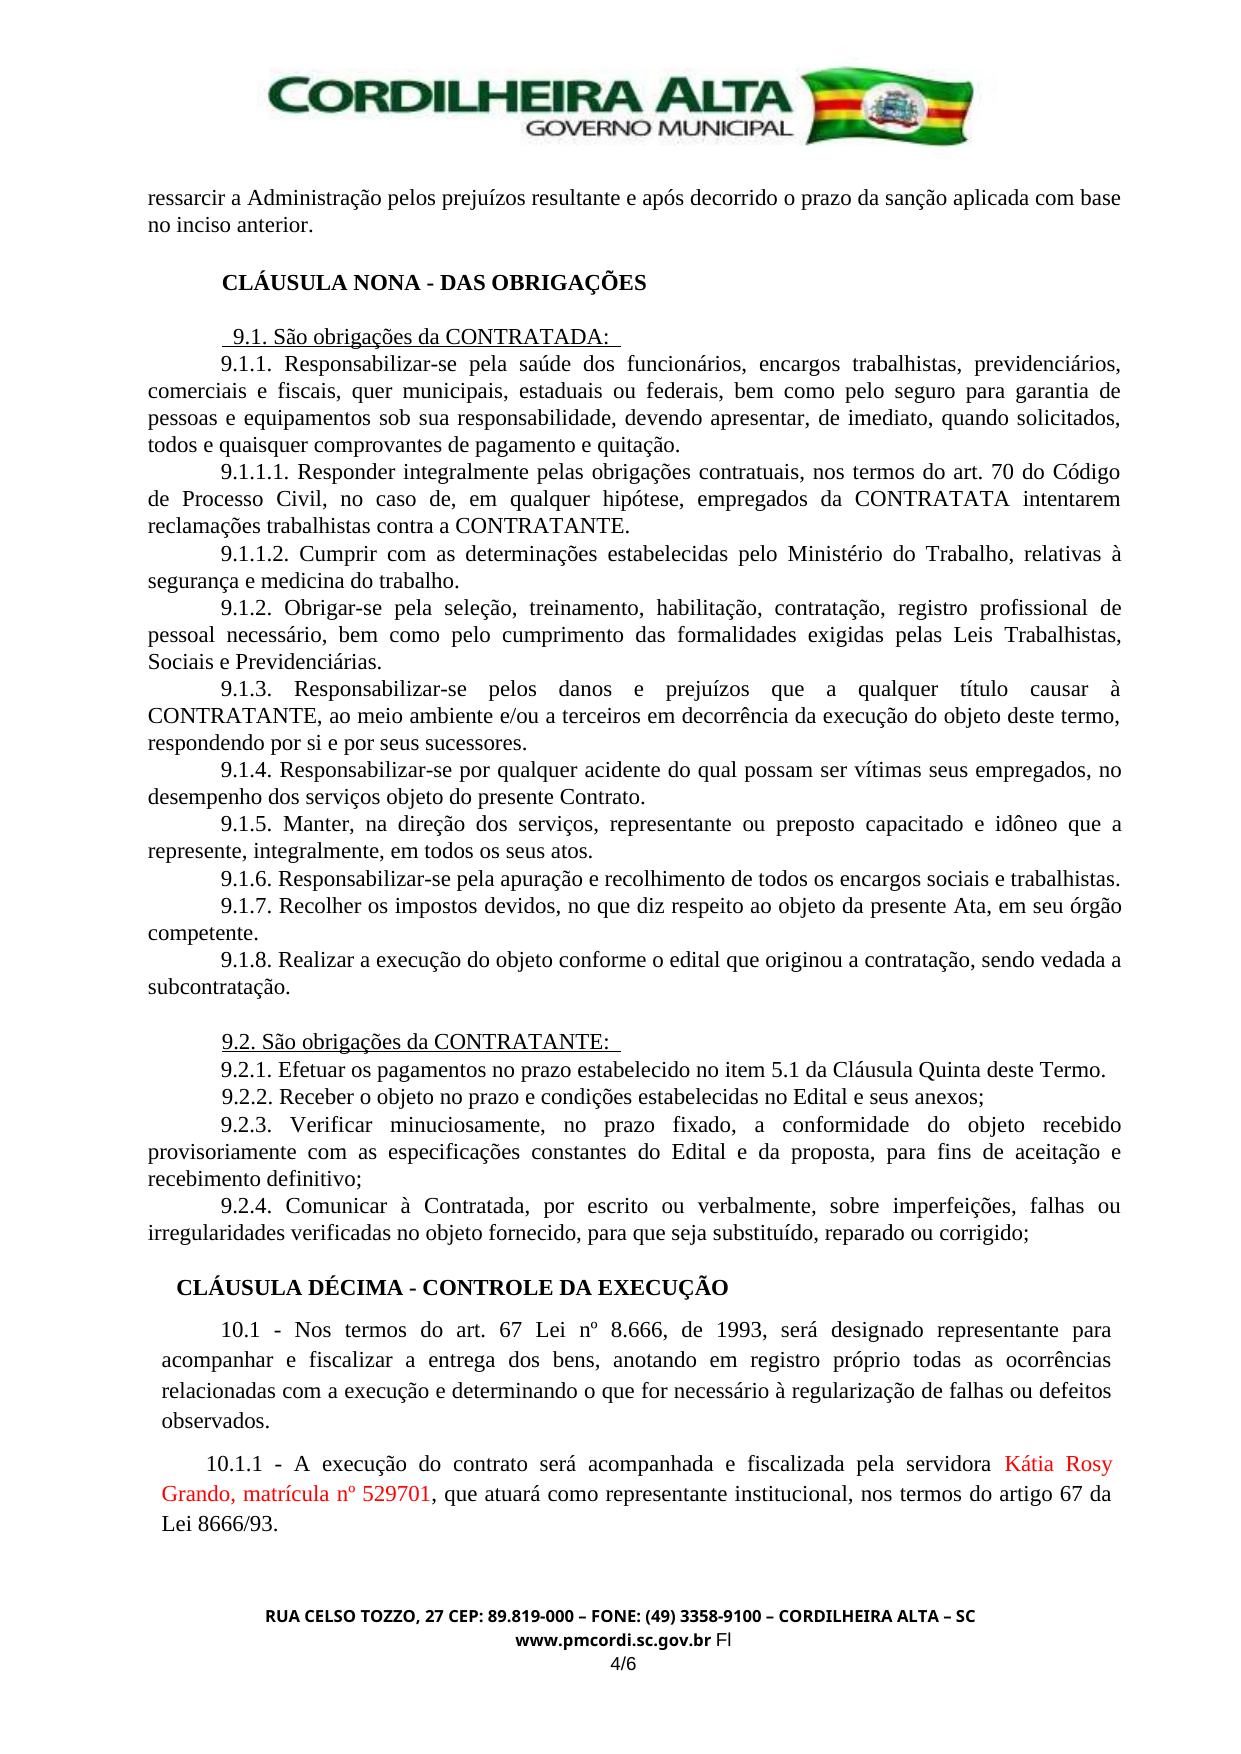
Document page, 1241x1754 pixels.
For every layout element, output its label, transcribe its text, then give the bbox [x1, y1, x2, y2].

text 9.2.1. Efetuar os pagamentos no prazo estabelecido no item 5.1 da Cláusula Quinta deste Termo. [148, 1056, 1123, 1082]
text 9.2.4. Comunicar à Contratada, por escrito ou verbalmente, sobre imperfeições, falhas ou irregularidades verificadas no objeto fornecido, para que seja substituído, reparado ou corrigido; [148, 1192, 1122, 1246]
text 9.2.3. Verificar minuciosamente, no prazo fixado, a conformidade do objeto recebido provisoriamente com as especificações constantes do Edital e da proposta, para fins de aceitação e recebimento definitivo; [148, 1111, 1123, 1192]
text 9.1.8. Realizar a execução do objeto conforme o edital que originou a contratação, sendo vedada a subcontratação. [148, 946, 1123, 999]
picture [245, 43, 997, 171]
text 9.1.4. Responsabilizar-se por qualquer acidente do qual possam ser vítimas seus empregados, no desempenho dos serviços objeto do presente Contrato. [148, 756, 1123, 810]
text 10.1 - Nos termos do art. 67 Lei nº 8.666, de 1993, será designado representante para acompanhar e fiscalizar a entrega dos bens, anotando em registro próprio todas as ocorrências relacionadas com a execução e determinando o que for necessário à regularização de falhas ou defeitos observados. [161, 1316, 1113, 1433]
text CLÁUSULA NONA - DAS OBRIGAÇÕES [222, 269, 683, 295]
text 9.1.1. Responsabilizar-se pela saúde dos funcionários, encargos trabalhistas, previdenciários, comerciais e fiscais, quer municipais, estaduais ou federais, bem como pelo seguro para garantia de pessoas e equipamentos sob sua responsabilidade, devendo apresentar, de imediato, quando solicitados, todos e quaisquer comprovantes de pagamento e quitação. [148, 350, 1122, 458]
text 9.1.3. Responsabilizar-se pelos danos e prejuízos que a qualquer título causar à CONTRATANTE, ao meio ambiente e/ou a terceiros em decorrência da execução do objeto deste termo, respondendo por si e por seus sucessores. [148, 675, 1122, 756]
text 9.2.2. Receber o objeto no prazo e condições estabelecidas no Edital e seus anexos; [222, 1083, 1113, 1109]
text 9.1.1.1. Responder integralmente pelas obrigações contratuais, nos termos do art. 70 do Código de Processo Civil, no caso de, em qualquer hipótese, empregados da CONTRATATA intentarem reclamações trabalhistas contra a CONTRATANTE. [148, 458, 1122, 539]
text 10.1.1 - A execução do contrato será acompanhada e fiscalizada pela servidora Kátia Rosy Grando, matrícula nº 529701, que atuará como representante institucional, nos termos do artigo 67 da Lei 8666/93. [161, 1450, 1113, 1536]
text 9.1.1.2. Cumprir com as determinações estabelecidas pelo Ministério do Trabalho, relativas à segurança e medicina do trabalho. [148, 539, 1123, 593]
text 9.1.7. Recolher os impostos devidos, no que diz respeito ao objeto da presente Ata, em seu órgão competente. [148, 892, 1123, 945]
text 9.2. São obrigações da CONTRATANTE: [222, 1028, 1113, 1054]
text CLÁUSULA DÉCIMA - CONTROLE DA EXECUÇÃO [176, 1274, 1125, 1300]
text 9.1.5. Manter, na direção dos serviços, representante ou preposto capacitado e idôneo que a represente, integralmente, em todos os seus atos. [148, 810, 1123, 864]
text 9.1.2. Obrigar-se pela seleção, treinamento, habilitação, contratação, registro profissional de pessoal necessário, bem como pelo cumprimento das formalidades exigidas pelas Leis Trabalhistas, Sociais e Previdenciárias. [148, 594, 1123, 674]
text 9.1. São obrigações da CONTRATADA: [222, 323, 683, 349]
text 9.1.6. Responsabilizar-se pela apuração e recolhimento de todos os encargos sociais e trabalhistas. [148, 864, 1123, 891]
